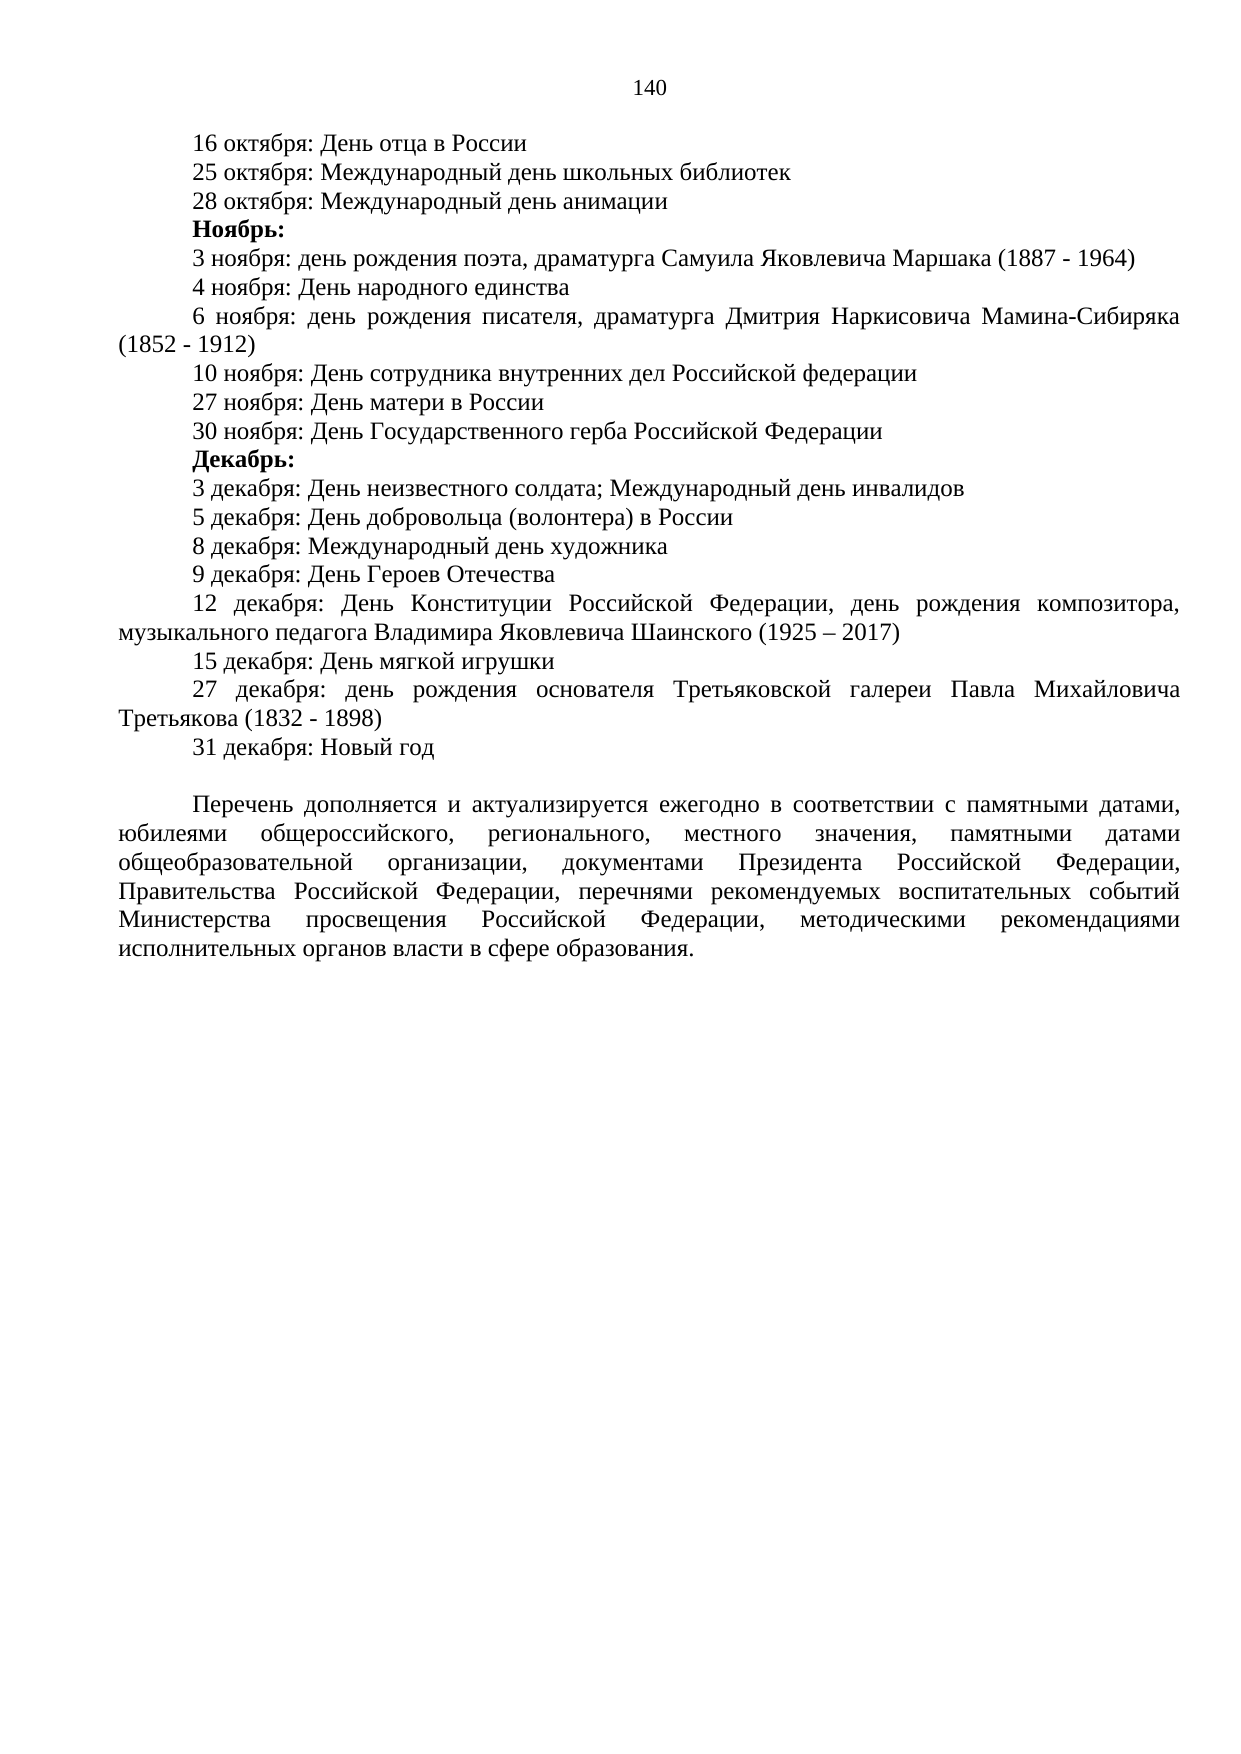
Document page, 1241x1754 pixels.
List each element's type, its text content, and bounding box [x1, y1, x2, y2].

text 4 ноября: День народного единства [118, 272, 1181, 301]
text 27 декабря: день рождения основателя Третьяковской галереи Павла Михайловича Третьякова (1832 - 1898) [118, 674, 1181, 732]
text Декабрь: [118, 444, 1181, 473]
text 27 ноября: День матери в России [118, 387, 1181, 416]
text Ноябрь: [118, 214, 1181, 243]
text 31 декабря: Новый год [118, 732, 1181, 761]
text 3 декабря: День неизвестного солдата; Международный день инвалидов [118, 473, 1181, 502]
text 16 октября: День отца в России [118, 128, 1181, 157]
text 25 октября: Международный день школьных библиотек [118, 157, 1181, 186]
text Перечень дополняется и актуализируется ежегодно в соответствии с памятными датами, юбилеями общероссийского, регионального, местного значения, памятными датами общеобразовательной организации, документами Президента Российской Федерации, Правительства Российской Федерации, перечнями рекомендуемых воспитательных событий Министерства просвещения Российской Федерации, методическими рекомендациями исполнительных органов власти в сфере образования. [118, 789, 1181, 962]
text 28 октября: Международный день анимации [118, 186, 1181, 214]
text 15 декабря: День мягкой игрушки [118, 646, 1181, 674]
text 10 ноября: День сотрудника внутренних дел Российской федерации [118, 358, 1181, 387]
text 8 декабря: Международный день художника [118, 531, 1181, 559]
text 12 декабря: День Конституции Российской Федерации, день рождения композитора, музыкального педагога Владимира Яковлевича Шаинского (1925 – 2017) [118, 588, 1181, 646]
text 30 ноября: День Государственного герба Российской Федерации [118, 416, 1181, 444]
text 5 декабря: День добровольца (волонтера) в России [118, 502, 1181, 531]
text 9 декабря: День Героев Отечества [118, 559, 1181, 588]
text 3 ноября: день рождения поэта, драматурга Самуила Яковлевича Маршака (1887 - 1964) [118, 243, 1181, 272]
text 6 ноября: день рождения писателя, драматурга Дмитрия Наркисовича Мамина-Сибиряка (1852 - 1912) [118, 301, 1181, 358]
